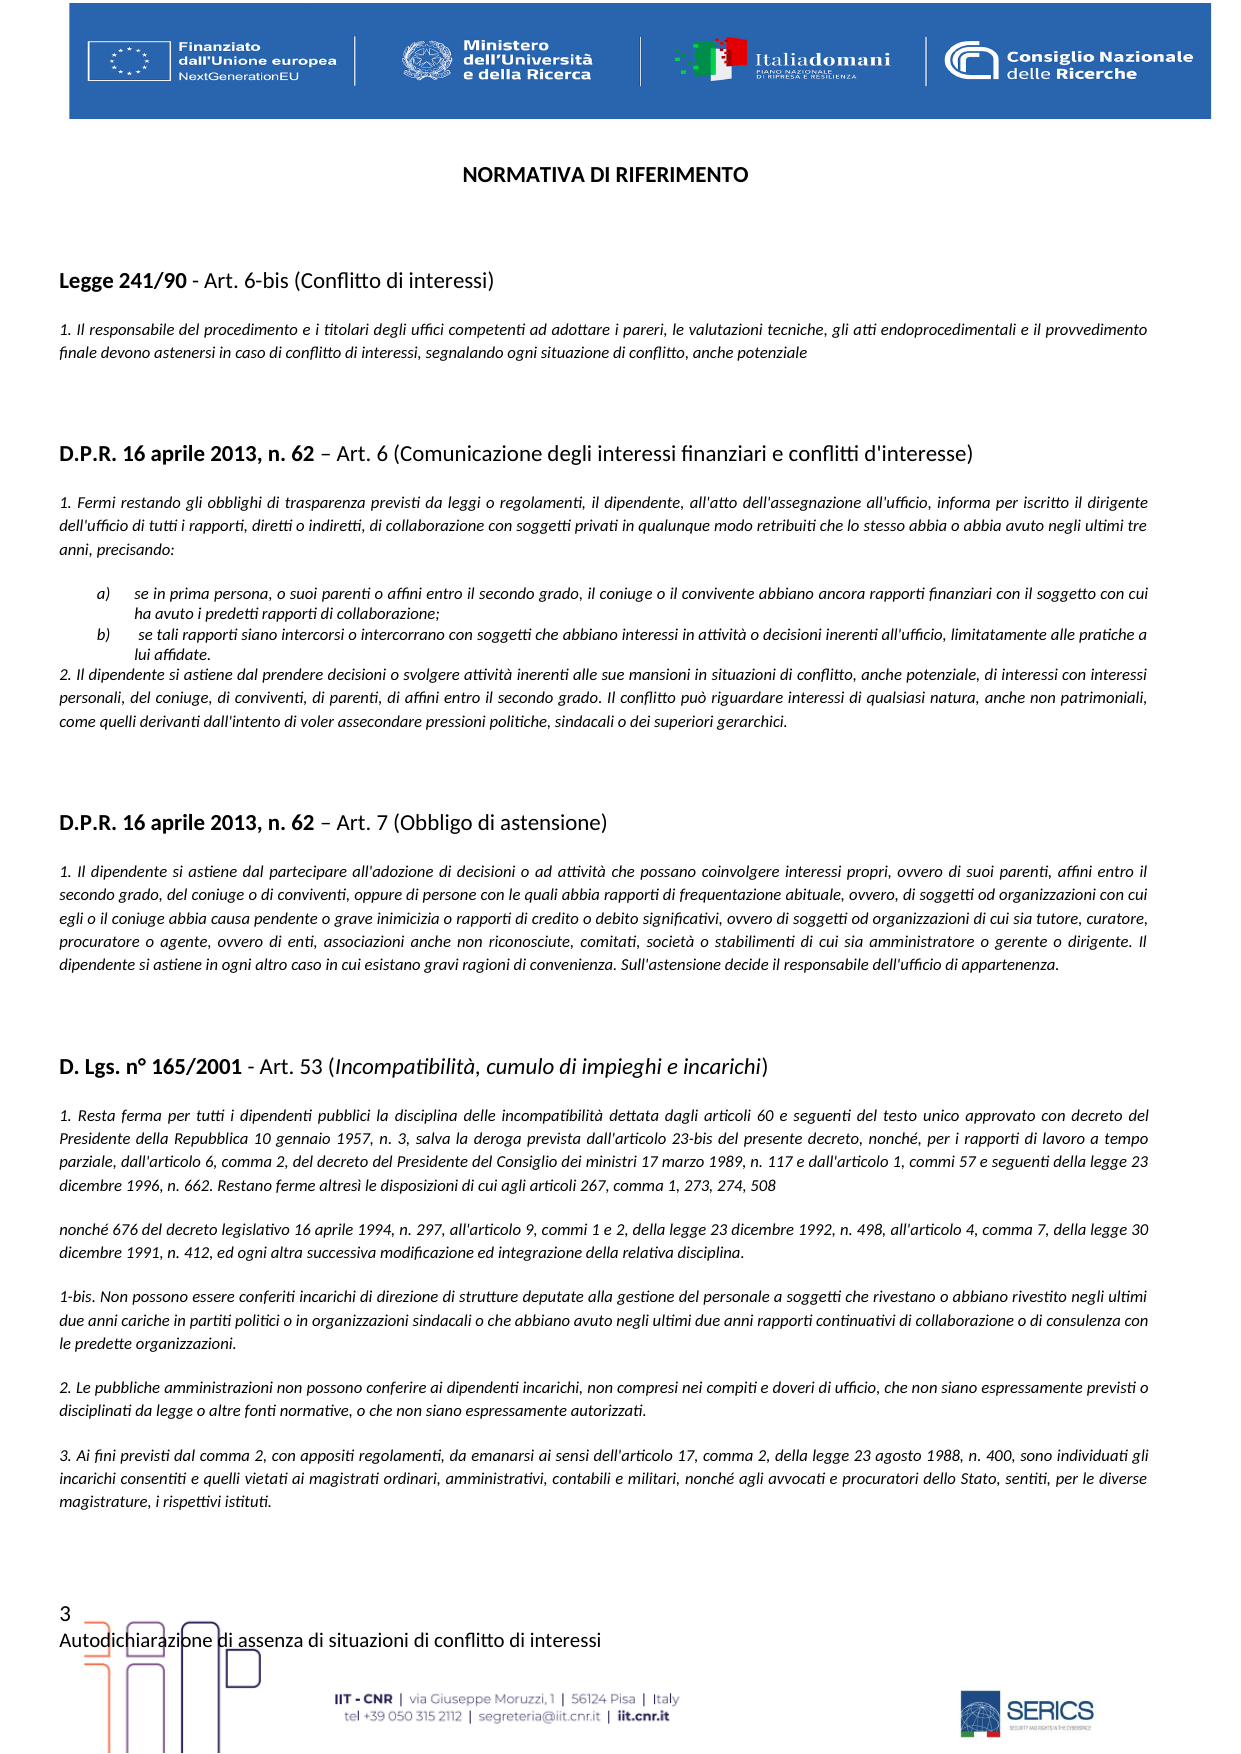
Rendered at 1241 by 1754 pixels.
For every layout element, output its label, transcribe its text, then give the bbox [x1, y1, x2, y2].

text 1. Resta ferma per tutti i dipendenti pubblici la disciplina delle incompatibilità dettata dagli articoli 60 e seguenti del testo unico approvato con decreto del Presidente della Repubblica 10 gennaio 1957, n. 3, salva la deroga prevista dall'articolo 23-bis del presente decreto, nonché, per i rapporti di lavoro a tempo parziale, dall'articolo 6, comma 2, del decreto del Presidente del Consiglio dei ministri 17 marzo 1989, n. 117 e dall'articolo 1, commi 57 e seguenti della legge 23 dicembre 1996, n. 662. Restano ferme altresì le disposizioni di cui agli articoli 267, comma 1, 273, 274, 508 [59, 1105, 1152, 1195]
text Legge 241/90 - Art. 6-bis (Conflitto di interessi) [59, 266, 1152, 294]
text D. Lgs. n° 165/2001 - Art. 53 (Incompatibilità, cumulo di impieghi e incarichi) [59, 1052, 1152, 1080]
list se in prima persona, o suoi parenti o affini entro il secondo grado, il coniuge o il convivente abbiano ancora rapporti finanziari con il soggetto con cui ha avuto i predetti rapporti di collaborazione; [97, 583, 1152, 624]
text 1. Fermi restando gli obblighi di trasparenza previsti da leggi o regolamenti, il dipendente, all'atto dell'assegnazione all'ufficio, informa per iscritto il dirigente dell'ufficio di tutti i rapporti, diretti o indiretti, di collaborazione con soggetti privati in qualunque modo retribuiti che lo stesso abbia o abbia avuto negli ultimi tre anni, precisando: [59, 492, 1152, 559]
text D.P.R. 16 aprile 2013, n. 62 – Art. 6 (Comunicazione degli interessi finanziari e conflitti d'interesse) [59, 439, 1152, 467]
text D.P.R. 16 aprile 2013, n. 62 – Art. 7 (Obbligo di astensione) [59, 808, 1152, 836]
text NORMATIVA DI RIFERIMENTO [59, 160, 1152, 188]
list se tali rapporti siano intercorsi o intercorrano con soggetti che abbiano interessi in attività o decisioni inerenti all'ufficio, limitatamente alle pratiche a lui affidate. [97, 624, 1152, 664]
picture [69, 3, 1212, 119]
text 1-bis. Non possono essere conferiti incarichi di direzione di strutture deputate alla gestione del personale a soggetti che rivestano o abbiano rivestito negli ultimi due anni cariche in partiti politici o in organizzazioni sindacali o che abbiano avuto negli ultimi due anni rapporti continuativi di collaborazione o di consulenza con le predette organizzazioni. [59, 1287, 1152, 1353]
text 2. Il dipendente si astiene dal prendere decisioni o svolgere attività inerenti alle sue mansioni in situazioni di conflitto, anche potenziale, di interessi con interessi personali, del coniuge, di conviventi, di parenti, di affini entro il secondo grado. Il conflitto può riguardare interessi di qualsiasi natura, anche non patrimoniali, come quelli derivanti dall'intento di voler assecondare pressioni politiche, sindacali o dei superiori gerarchici. [59, 664, 1152, 731]
text nonché 676 del decreto legislativo 16 aprile 1994, n. 297, all'articolo 9, commi 1 e 2, della legge 23 dicembre 1992, n. 498, all'articolo 4, comma 7, della legge 30 dicembre 1991, n. 412, ed ogni altra successiva modificazione ed integrazione della relativa disciplina. [59, 1219, 1152, 1263]
text 1. Il dipendente si astiene dal partecipare all'adozione di decisioni o ad attività che possano coinvolgere interessi propri, ovvero di suoi parenti, affini entro il secondo grado, del coniuge o di conviventi, oppure di persone con le quali abbia rapporti di frequentazione abituale, ovvero, di soggetti od organizzazioni con cui egli o il coniuge abbia causa pendente o grave inimicizia o rapporti di credito o debito significativi, ovvero di soggetti od organizzazioni di cui sia tutore, curatore, procuratore o agente, ovvero di enti, associazioni anche non riconosciute, comitati, società o stabilimenti di cui sia amministratore o gerente o dirigente. Il dipendente si astiene in ogni altro caso in cui esistano gravi ragioni di convenienza. Sull'astensione decide il responsabile dell'ufficio di appartenenza. [59, 861, 1152, 975]
text 3. Ai fini previsti dal comma 2, con appositi regolamenti, da emanarsi ai sensi dell'articolo 17, comma 2, della legge 23 agosto 1988, n. 400, sono individuati gli incarichi consentiti e quelli vietati ai magistrati ordinari, amministrativi, contabili e militari, nonché agli avvocati e procuratori dello Stato, sentiti, per le diverse magistrature, i rispettivi istituti. [59, 1445, 1152, 1512]
text 2. Le pubbliche amministrazioni non possono conferire ai dipendenti incarichi, non compresi nei compiti e doveri di ufficio, che non siano espressamente previsti o disciplinati da legge o altre fonti normative, o che non siano espressamente autorizzati. [59, 1377, 1152, 1421]
text 1. Il responsabile del procedimento e i titolari degli uffici competenti ad adottare i pareri, le valutazioni tecniche, gli atti endoprocedimentali e il provvedimento finale devono astenersi in caso di conflitto di interessi, segnalando ogni situazione di conflitto, anche potenziale [59, 319, 1152, 362]
